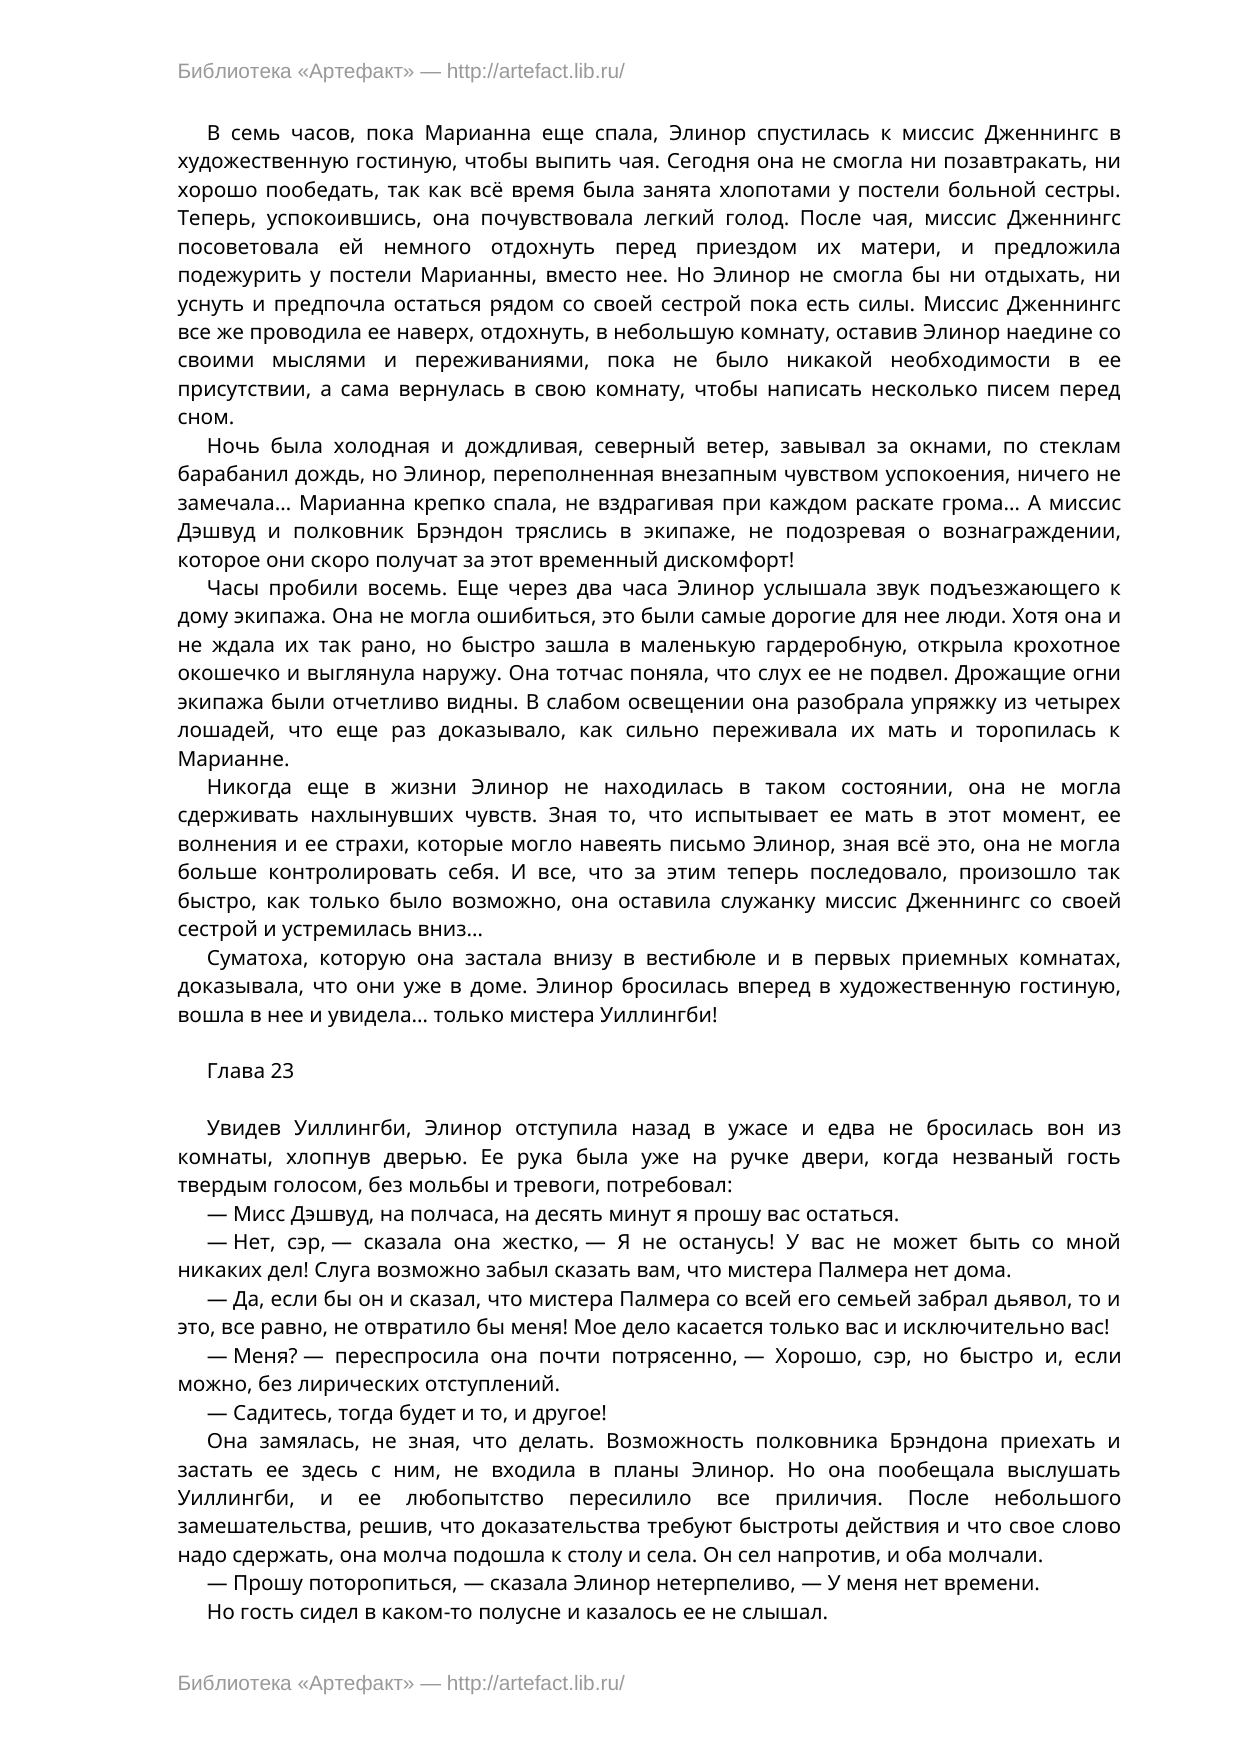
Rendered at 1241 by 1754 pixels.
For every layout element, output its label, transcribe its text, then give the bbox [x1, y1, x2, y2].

text — Прошу поторопиться, — сказала Элинор нетерпеливо, — У меня нет времени. [177, 1568, 1122, 1597]
text — Меня? — переспросила она почти потрясенно, — Хорошо, сэр, но быстро и, если можно, без лирических отступлений. [177, 1341, 1122, 1398]
text В семь часов, пока Марианна еще спала, Элинор спустилась к миссис Дженнингс в художественную гостиную, чтобы выпить чая. Сегодня она не смогла ни позавтракать, ни хорошо пообедать, так как всё время была занята хлопотами у постели больной сестры. Теперь, успокоившись, она почувствовала легкий голод. После чая, миссис Дженнингс посоветовала ей немного отдохнуть перед приездом их матери, и предложила подежурить у постели Марианны, вместо нее. Но Элинор не смогла бы ни отдыхать, ни уснуть и предпочла остаться рядом со своей сестрой пока есть силы. Миссис Дженнингс все же проводила ее наверх, отдохнуть, в небольшую комнату, оставив Элинор наедине со своими мыслями и переживаниями, пока не было никакой необходимости в ее присутствии, а сама вернулась в свою комнату, чтобы написать несколько писем перед сном. [177, 118, 1122, 431]
text Ночь была холодная и дождливая, северный ветер, завывал за окнами, по стеклам барабанил дождь, но Элинор, переполненная внезапным чувством успокоения, ничего не замечала… Марианна крепко спала, не вздрагивая при каждом раскате грома… А миссис Дэшвуд и полковник Брэндон тряслись в экипаже, не подозревая о вознаграждении, которое они скоро получат за этот временный дискомфорт! [177, 431, 1122, 573]
text Увидев Уиллингби, Элинор отступила назад в ужасе и едва не бросилась вон из комнаты, хлопнув дверью. Ее рука была уже на ручке двери, когда незваный гость твердым голосом, без мольбы и тревоги, потребовал: [177, 1113, 1122, 1199]
text — Садитесь, тогда будет и то, и другое! [177, 1398, 1122, 1426]
text Никогда еще в жизни Элинор не находилась в таком состоянии, она не могла сдерживать нахлынувших чувств. Зная то, что испытывает ее мать в этот момент, ее волнения и ее страхи, которые могло навеять письмо Элинор, зная всё это, она не могла больше контролировать себя. И все, что за этим теперь последовало, произошло так быстро, как только было возможно, она оставила служанку миссис Дженнингс со своей сестрой и устремилась вниз… [177, 772, 1122, 943]
text Часы пробили восемь. Еще через два часа Элинор услышала звук подъезжающего к дому экипажа. Она не могла ошибиться, это были самые дорогие для нее люди. Хотя она и не ждала их так рано, но быстро зашла в маленькую гардеробную, открыла крохотное окошечко и выглянула наружу. Она тотчас поняла, что слух ее не подвел. Дрожащие огни экипажа были отчетливо видны. В слабом освещении она разобрала упряжку из четырех лошадей, что еще раз доказывало, как сильно переживала их мать и торопилась к Марианне. [177, 573, 1122, 772]
text Но гость сидел в каком-то полусне и казалось ее не слышал. [177, 1597, 1122, 1625]
text Суматоха, которую она застала внизу в вестибюле и в первых приемных комнатах, доказывала, что они уже в доме. Элинор бросилась вперед в художественную гостиную, вошла в нее и увидела… только мистера Уиллингби! [177, 943, 1122, 1028]
text — Нет, сэр, — сказала она жестко, — Я не останусь! У вас не может быть со мной никаких дел! Слуга возможно забыл сказать вам, что мистера Палмера нет дома. [177, 1227, 1122, 1284]
text Она замялась, не зная, что делать. Возможность полковника Брэндона приехать и застать ее здесь с ним, не входила в планы Элинор. Но она пообещала выслушать Уиллингби, и ее любопытство пересилило все приличия. После небольшого замешательства, решив, что доказательства требуют быстроты действия и что свое слово надо сдержать, она молча подошла к столу и села. Он сел напротив, и оба молчали. [177, 1426, 1122, 1568]
text — Мисс Дэшвуд, на полчаса, на десять минут я прошу вас остаться. [177, 1199, 1122, 1227]
text — Да, если бы он и сказал, что мистера Палмера со всей его семьей забрал дьявол, то и это, все равно, не отвратило бы меня! Мое дело касается только вас и исключительно вас! [177, 1284, 1122, 1341]
subtitle Глава 23 [177, 1057, 1122, 1085]
